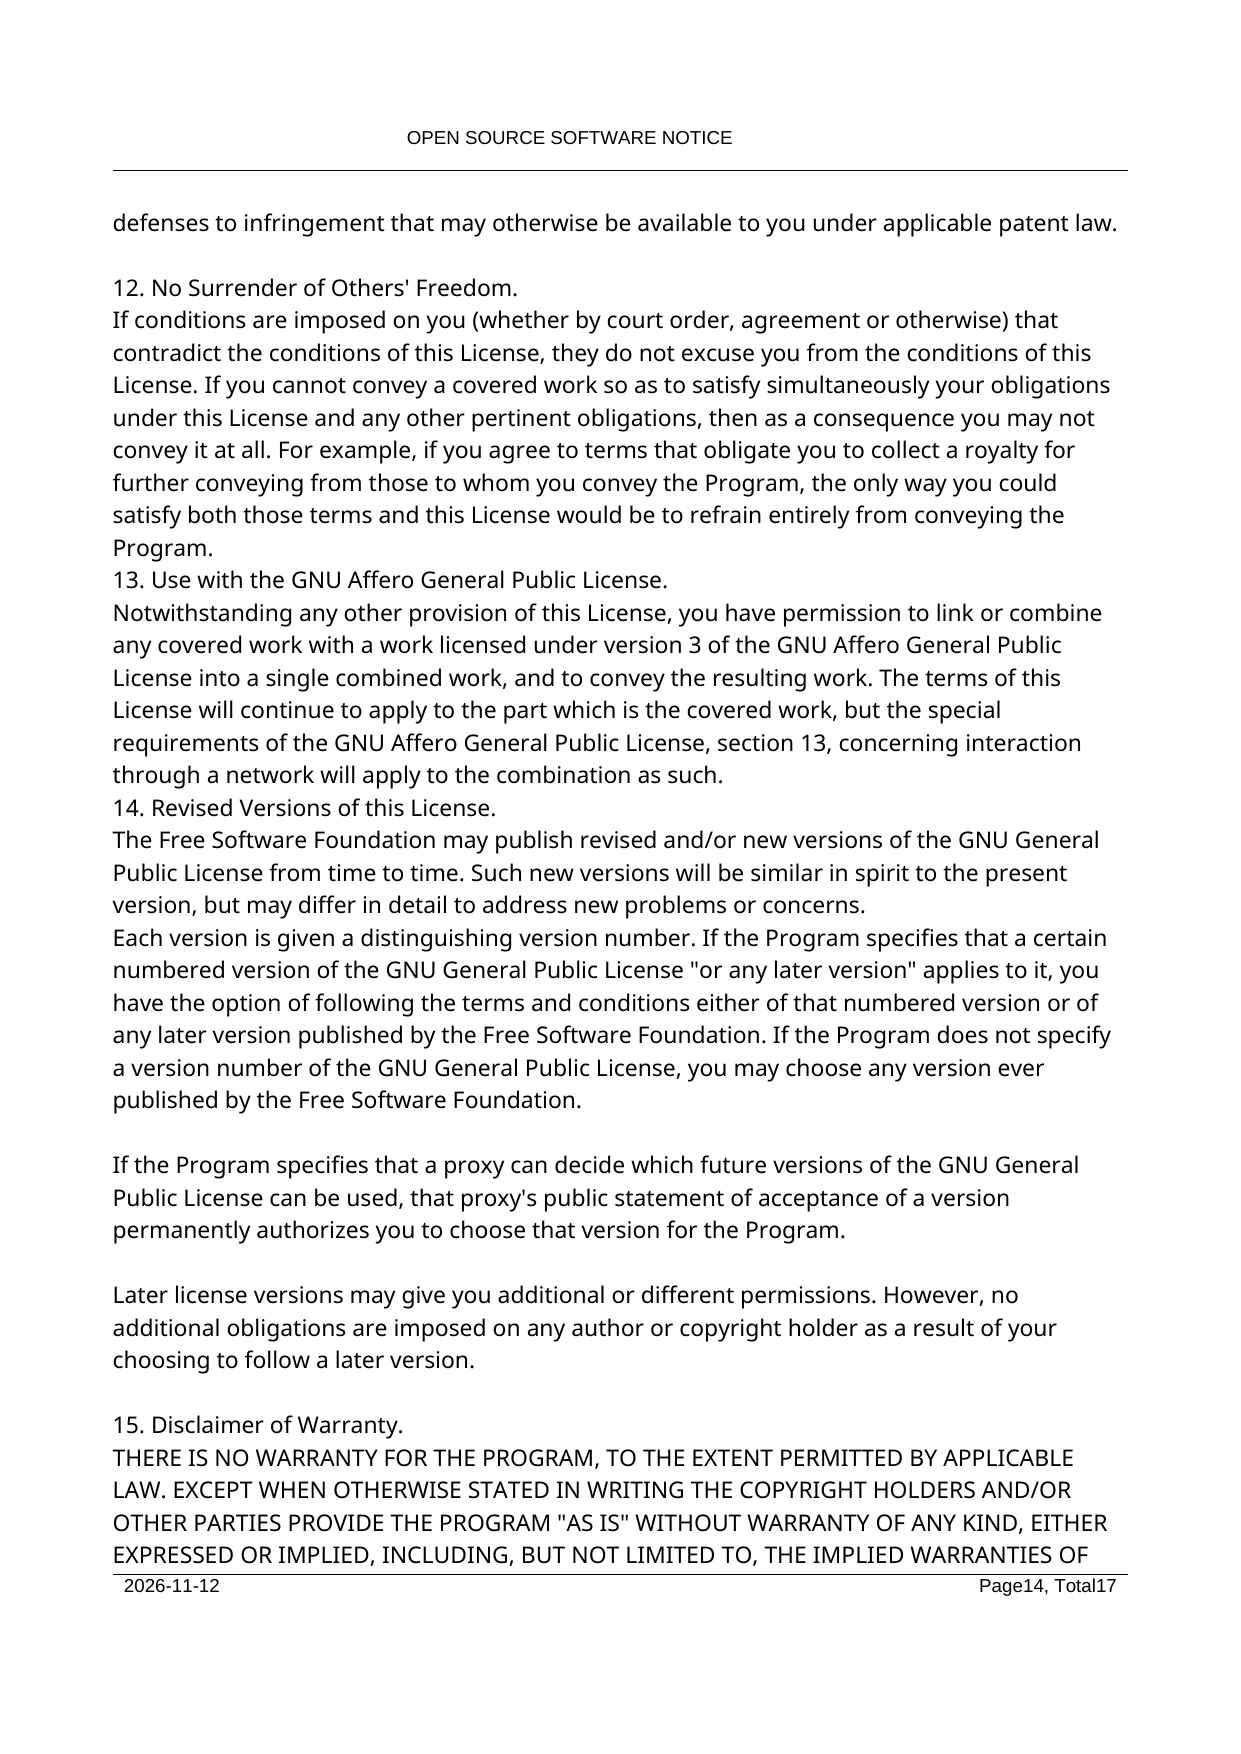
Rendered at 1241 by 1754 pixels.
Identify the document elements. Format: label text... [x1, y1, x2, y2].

text The Free Software Foundation may publish revised and/or new versions of the GNU General Public License from time to time. Such new versions will be similar in spirit to the present version, but may differ in detail to address new problems or concerns. [112, 824, 1128, 921]
text If conditions are imposed on you (whether by court order, agreement or otherwise) that contradict the conditions of this License, they do not excuse you from the conditions of this License. If you cannot convey a covered work so as to satisfy simultaneously your obligations under this License and any other pertinent obligations, then as a consequence you may not convey it at all. For example, if you agree to terms that obligate you to collect a royalty for further conveying from those to whom you convey the Program, the only way you could satisfy both those terms and this License would be to refrain entirely from conveying the Program. [112, 304, 1128, 564]
text 15. Disclaimer of Warranty. [112, 1409, 1128, 1441]
text Notwithstanding any other provision of this License, you have permission to link or combine any covered work with a work licensed under version 3 of the GNU Affero General Public License into a single combined work, and to convey the resulting work. The terms of this License will continue to apply to the part which is the covered work, but the special requirements of the GNU Affero General Public License, section 13, concerning interaction through a network will apply to the combination as such. [112, 596, 1128, 791]
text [112, 206, 1128, 239]
text If the Program specifies that a proxy can decide which future versions of the GNU General Public License can be used, that proxy's public statement of acceptance of a version permanently authorizes you to choose that version for the Program. [112, 1149, 1128, 1246]
text Each version is given a distinguishing version number. If the Program specifies that a certain numbered version of the GNU General Public License "or any later version" applies to it, you have the option of following the terms and conditions either of that numbered version or of any later version published by the Free Software Foundation. If the Program does not specify a version number of the GNU General Public License, you may choose any version ever published by the Free Software Foundation. [112, 921, 1128, 1116]
text Later license versions may give you additional or different permissions. However, no additional obligations are imposed on any author or copyright holder as a result of your choosing to follow a later version. [112, 1279, 1128, 1376]
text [112, 1441, 1128, 1571]
text 14. Revised Versions of this License. [112, 791, 1128, 824]
text 12. No Surrender of Others' Freedom. [112, 271, 1128, 304]
text 13. Use with the GNU Affero General Public License. [112, 564, 1128, 596]
